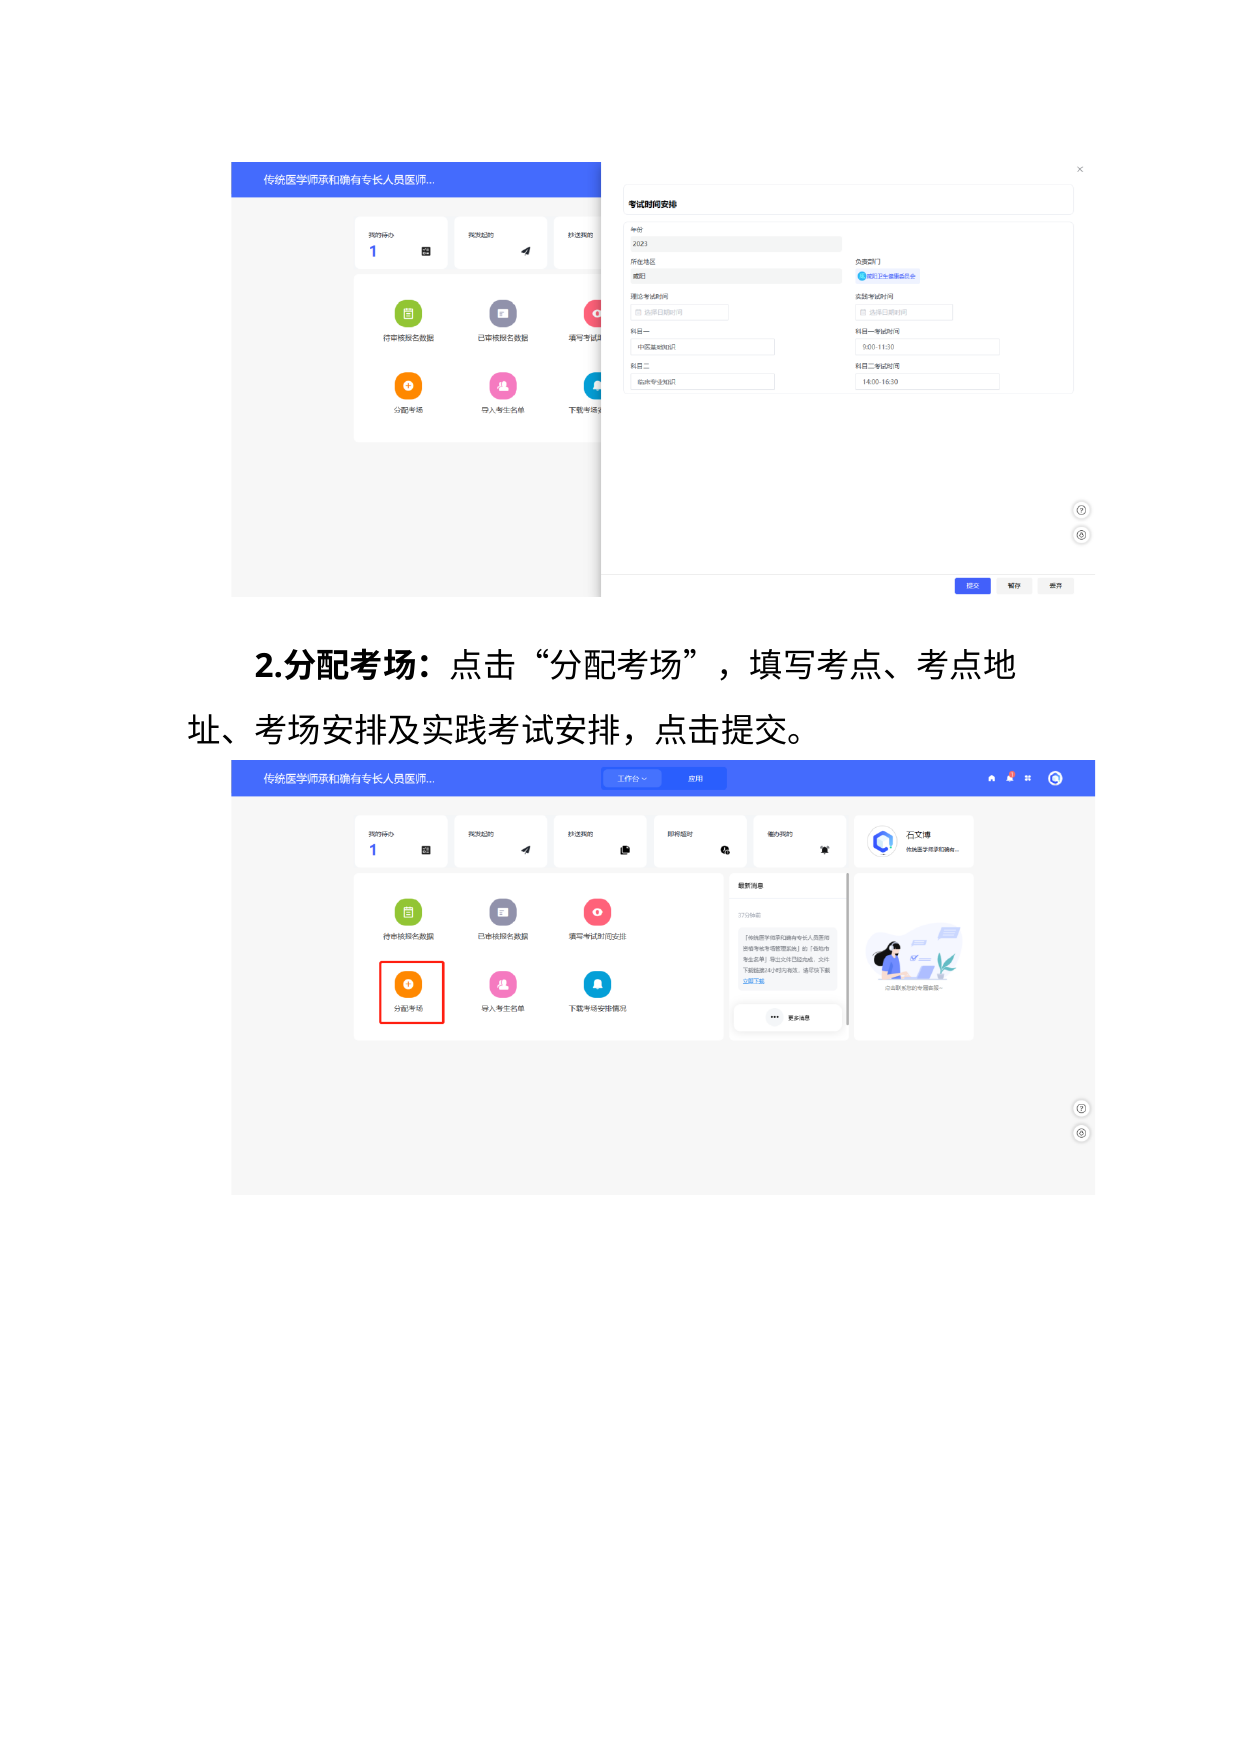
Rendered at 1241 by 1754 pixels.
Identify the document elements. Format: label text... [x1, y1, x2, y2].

list 2.分配考场：点击“分配考场”，填写考点、考点地址、考场安排及实践考试安排，点击提交。 [187, 630, 1053, 760]
picture [231, 760, 1096, 1195]
picture [231, 162, 1096, 597]
